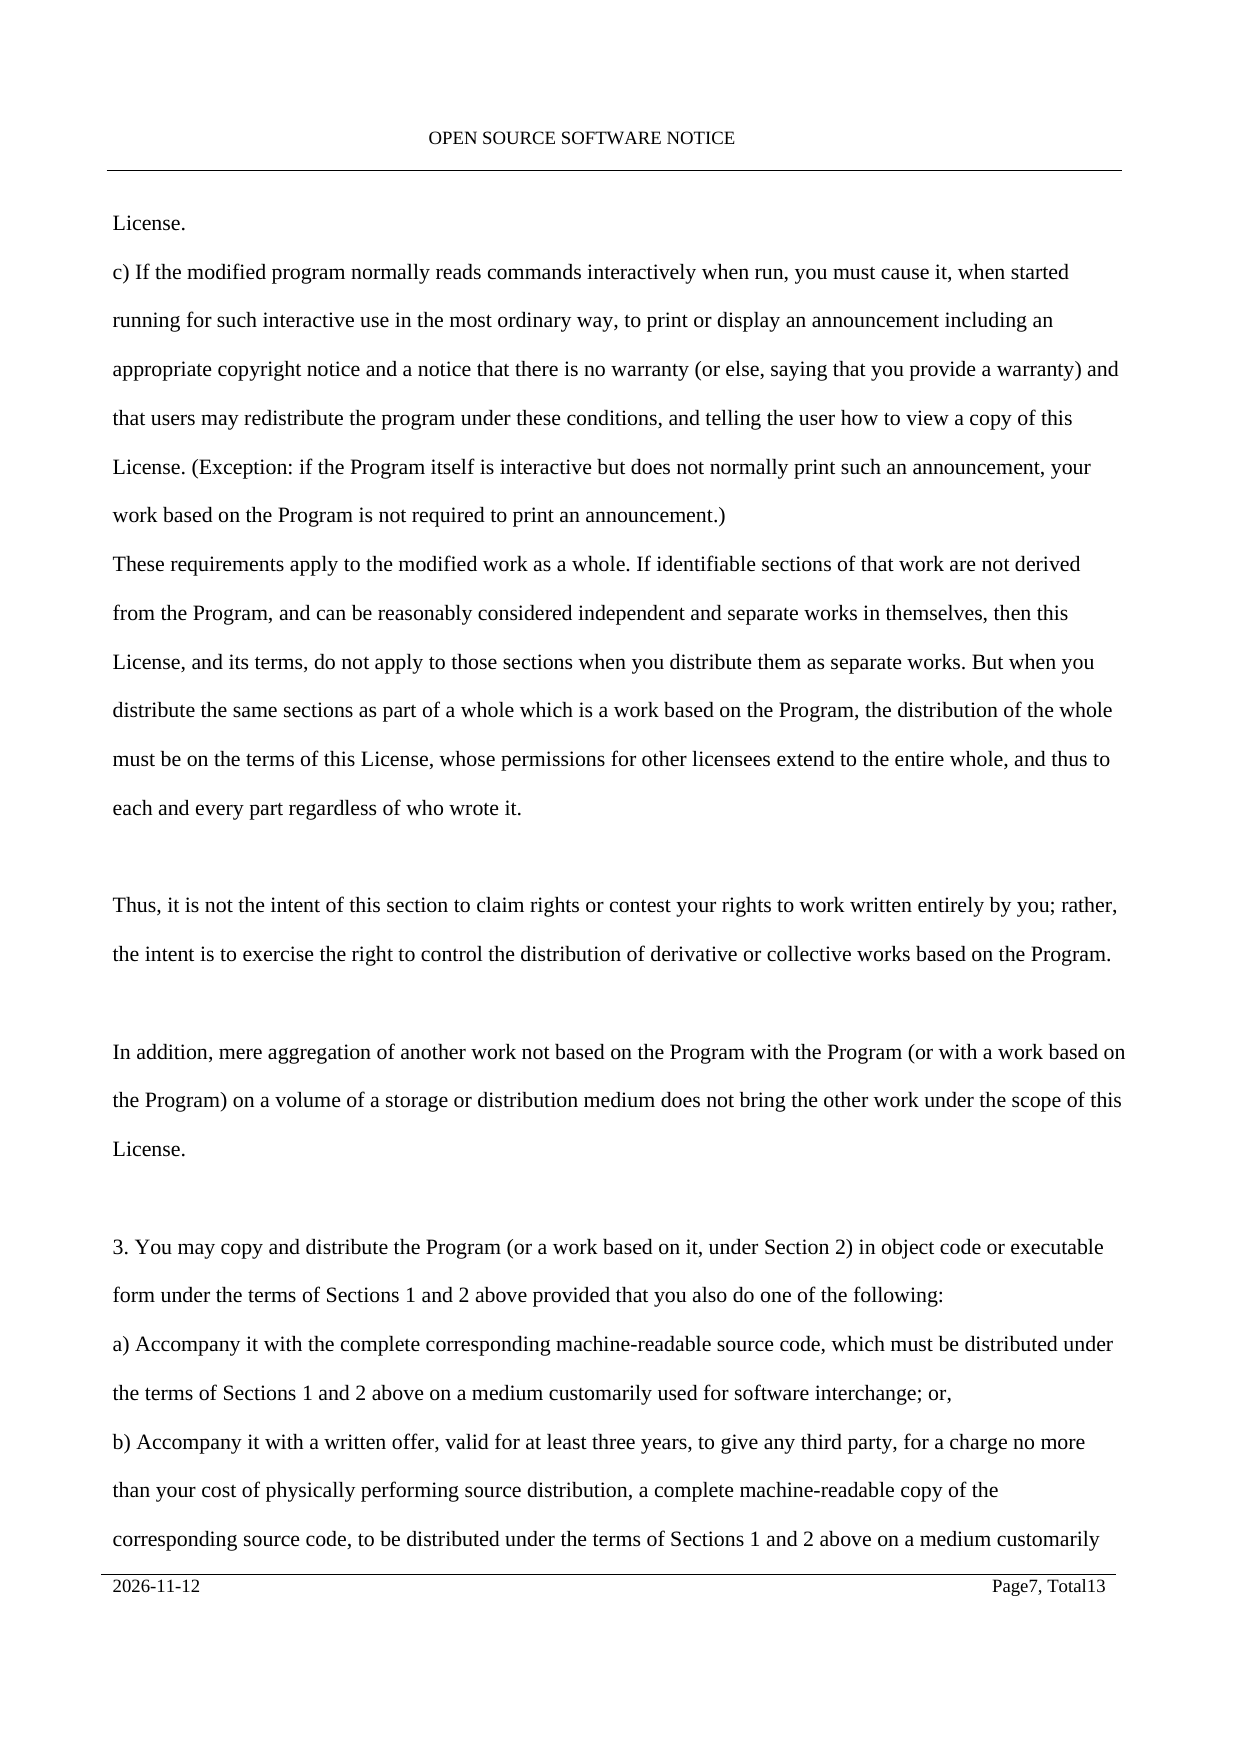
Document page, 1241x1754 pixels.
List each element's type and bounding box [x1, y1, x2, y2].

text [112, 206, 1128, 1555]
